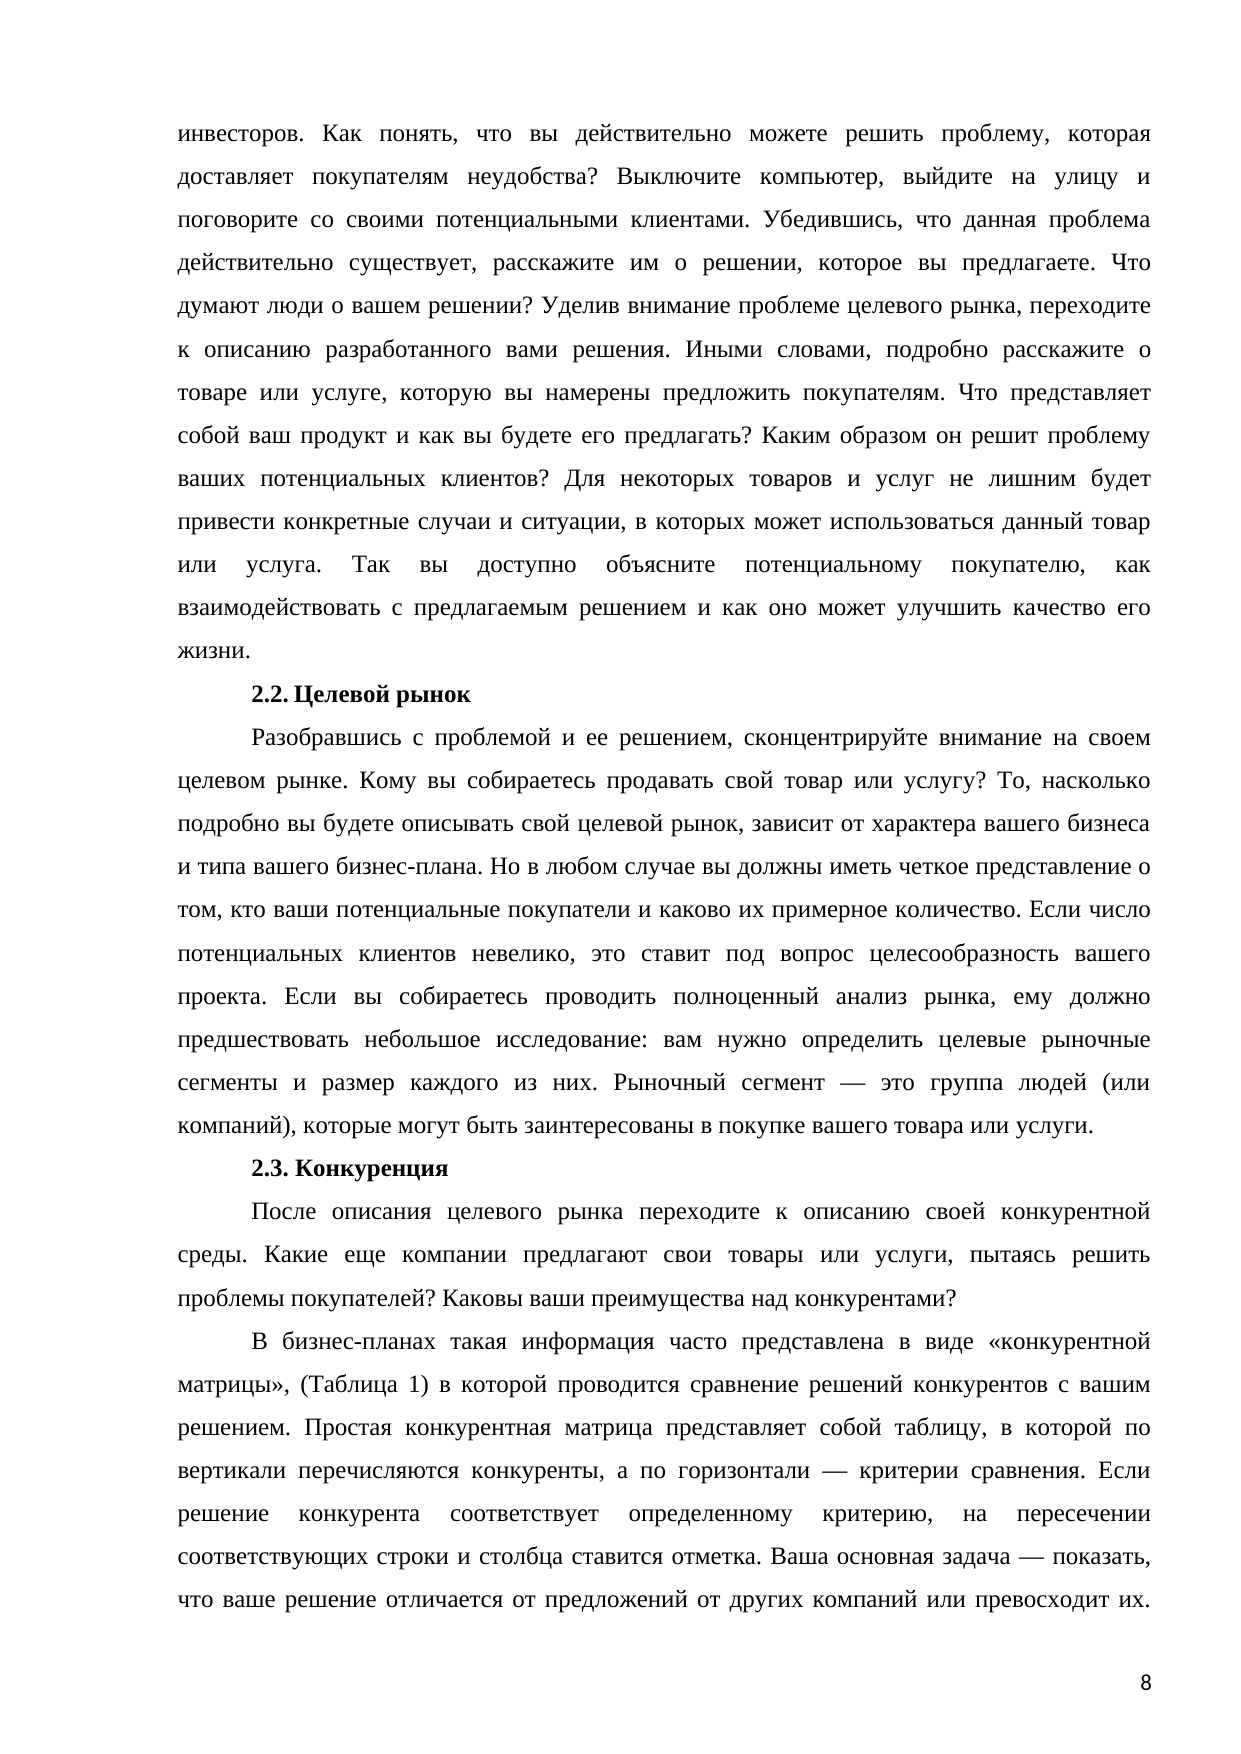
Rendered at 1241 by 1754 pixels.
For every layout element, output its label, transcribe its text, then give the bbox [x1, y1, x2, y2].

text 2.2. Целевой рынок [177, 679, 1152, 707]
text Разобравшись с проблемой и ее решением, сконцентрируйте внимание на своем целевом рынке. Кому вы собираетесь продавать свой товар или услугу? То, насколько подробно вы будете описывать свой целевой рынок, зависит от характера вашего бизнеса и типа вашего бизнес-плана. Но в любом случае вы должны иметь четкое представление о том, кто ваши потенциальные покупатели и каково их примерное количество. Если число потенциальных клиентов невелико, это ставит под вопрос целесообразность вашего проекта. Если вы собираетесь проводить полноценный анализ рынка, ему должно предшествовать небольшое исследование: вам нужно определить целевые рыночные сегменты и размер каждого из них. Рыночный сегмент — это группа людей (или компаний), которые могут быть заинтересованы в покупке вашего товара или услуги. [177, 722, 1152, 1139]
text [177, 118, 1152, 664]
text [177, 1326, 1152, 1613]
text После описания целевого рынка переходите к описанию своей конкурентной среды. Какие еще компании предлагают свои товары или услуги, пытаясь решить проблемы покупателей? Каковы ваши преимущества над конкурентами? [177, 1196, 1152, 1311]
text 2.3. Конкуренция [177, 1153, 1152, 1182]
